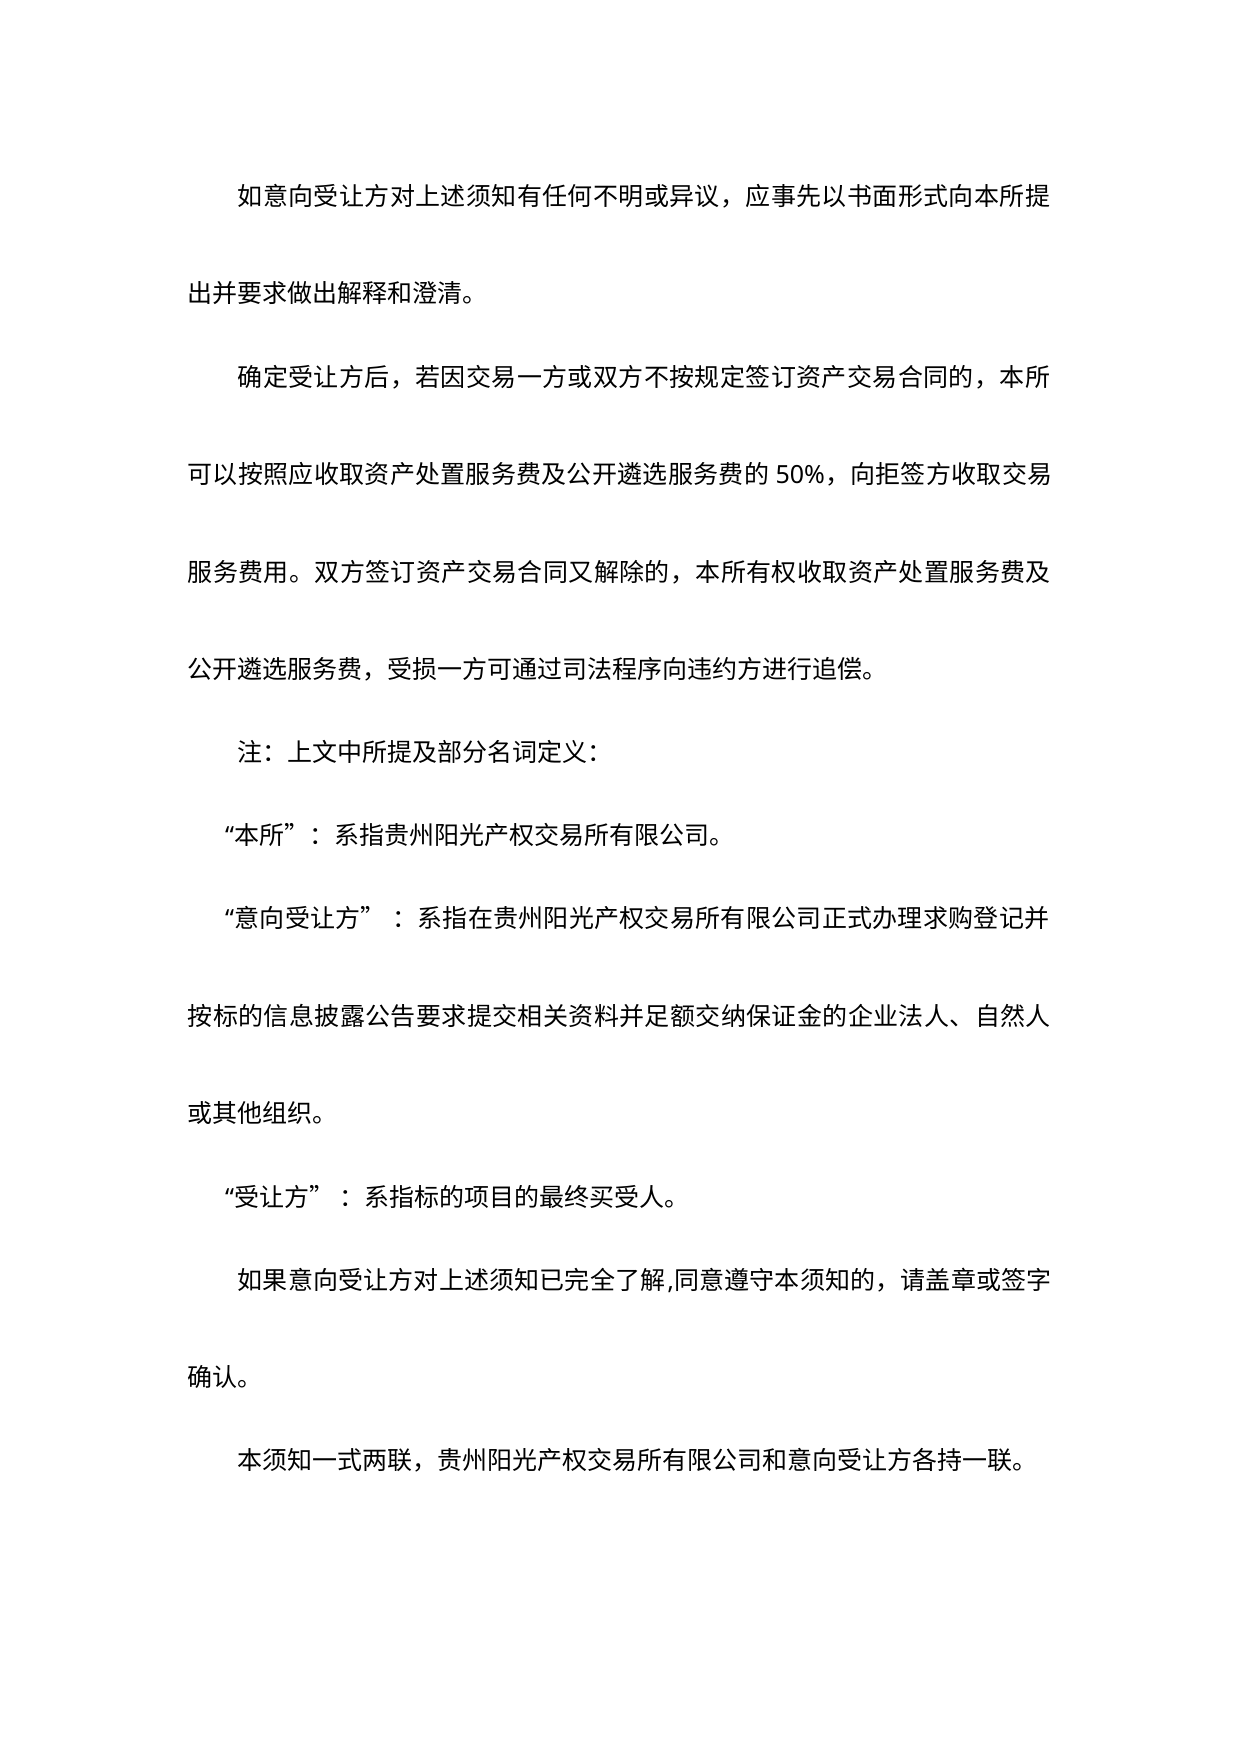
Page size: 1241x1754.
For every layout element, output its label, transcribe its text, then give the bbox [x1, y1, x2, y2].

text 确定受让方后，若因交易一方或双方不按规定签订资产交易合同的，本所可以按照应收取资产处置服务费及公开遴选服务费的50%，向拒签方收取交易服务费用。双方签订资产交易合同又解除的，本所有权收取资产处置服务费及公开遴选服务费，受损一方可通过司法程序向违约方进行追偿。 [187, 343, 1053, 700]
text 如意向受让方对上述须知有任何不明或异议，应事先以书面形式向本所提出并要求做出解释和澄清。 [187, 162, 1053, 324]
text 如果意向受让方对上述须知已完全了解,同意遵守本须知的，请盖章或签字确认。 [187, 1246, 1053, 1408]
text “意向受让方” ：系指在贵州阳光产权交易所有限公司正式办理求购登记并按标的信息披露公告要求提交相关资料并足额交纳保证金的企业法人、自然人或其他组织。 [187, 884, 1053, 1144]
text 本须知一式两联，贵州阳光产权交易所有限公司和意向受让方各持一联。 [187, 1426, 1053, 1491]
text 注：上文中所提及部分名词定义： [187, 718, 1053, 783]
text “受让方” ：系指标的项目的最终买受人。 [187, 1163, 1053, 1228]
text “本所”：系指贵州阳光产权交易所有限公司。 [187, 801, 1053, 866]
